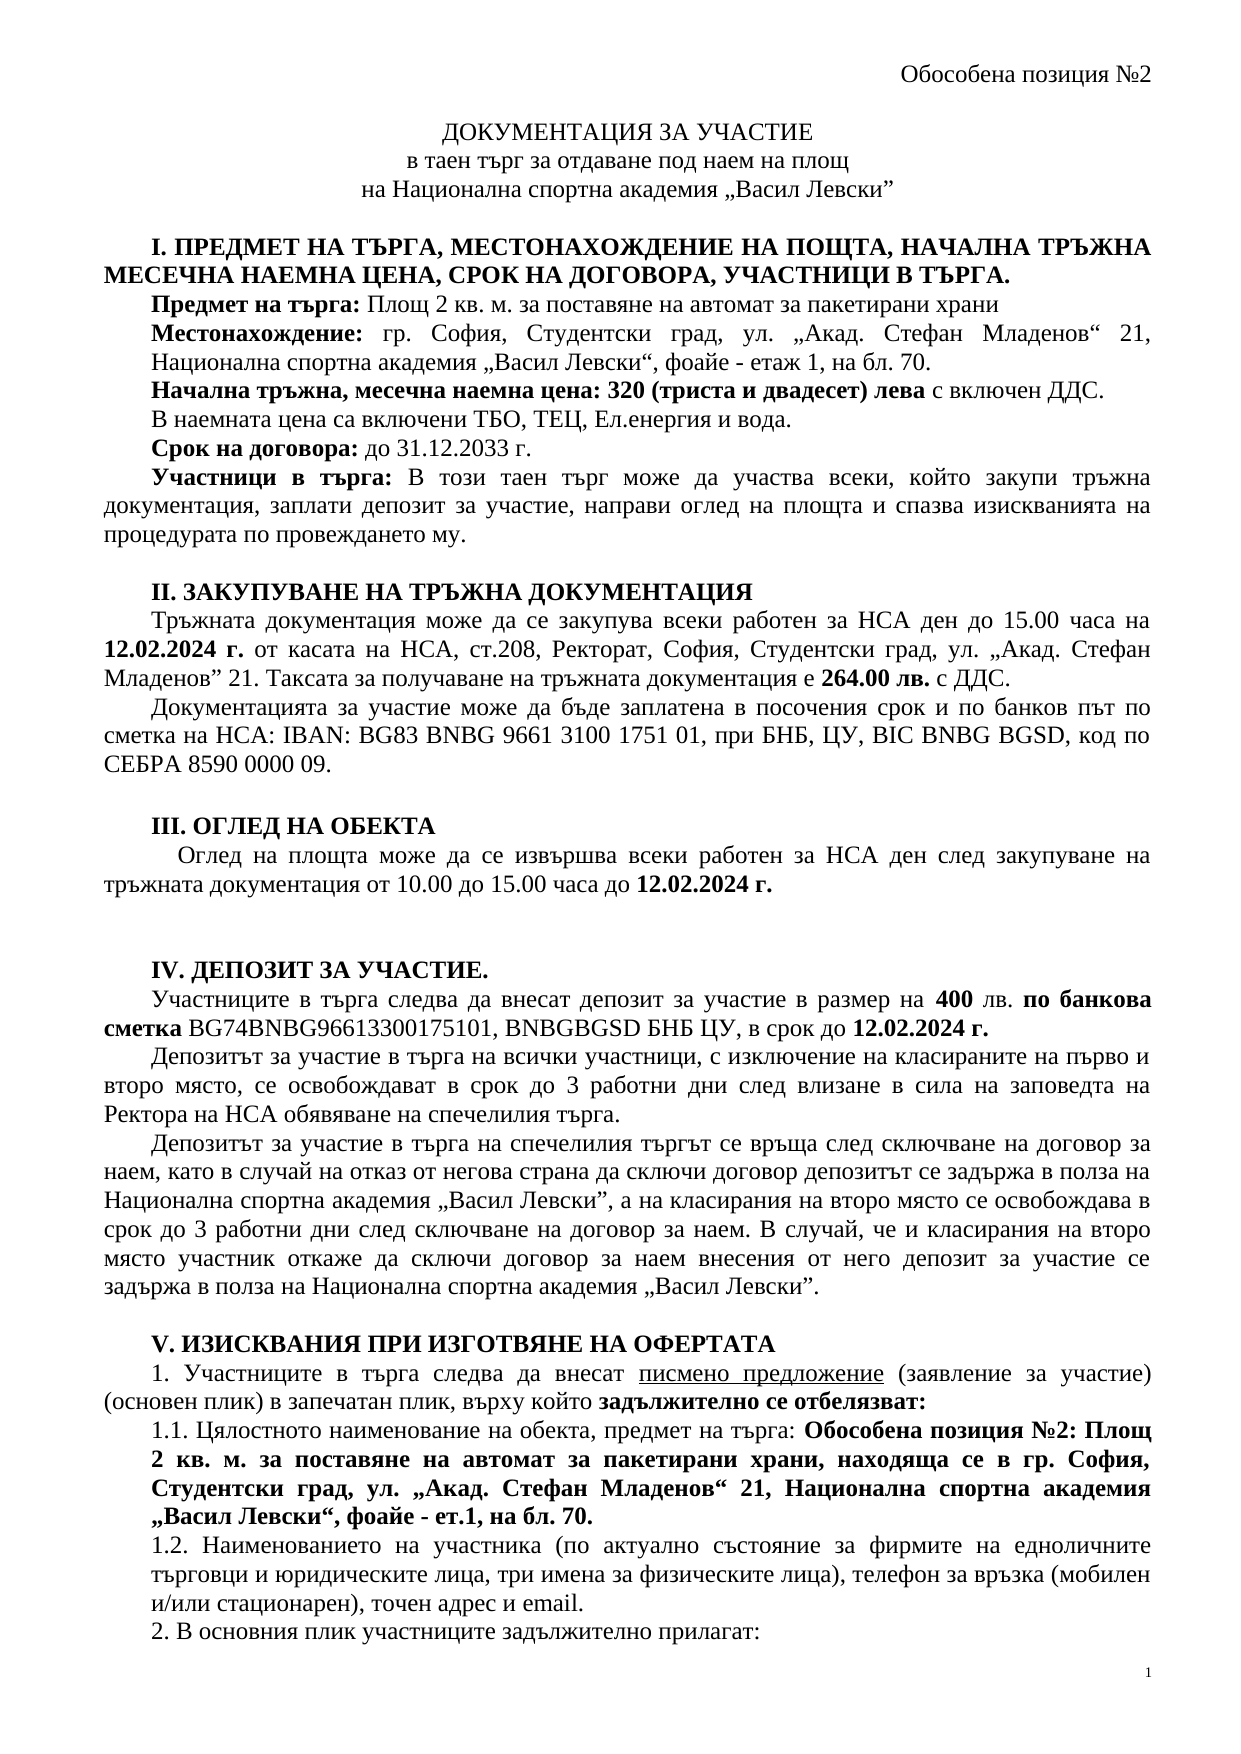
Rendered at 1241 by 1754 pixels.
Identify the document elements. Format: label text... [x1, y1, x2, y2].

text ІV. ДЕПОЗИТ за УЧАСТИЕ. [103, 955, 1152, 984]
text Депозитът за участие в търга на спечелилия търгът се връща след сключване на договор за наем, като в случай на отказ от негова страна да сключи договор депозитът се задържа в полза на Национална спортна академия „Васил Левски”, а на класирания на второ място се освобождава в срок до 3 работни дни след сключване на договор за наем. В случай, че и класирания на второ място участник откаже да сключи договор за наем внесения от него депозит за участие се задържа в полза на Национална спортна академия „Васил Левски”. [103, 1128, 1152, 1300]
text Предмет на търга: Площ 2 кв. м. за поставяне на автомат за пакетирани храни [151, 289, 1152, 318]
text 1. Участниците в търга следва да внесат писмено предложение (заявление за участие) (основен плик) в запечатан плик, върху който задължително се отбелязват: [103, 1358, 1152, 1415]
text ІІ. ЗАКУПУВАНЕ НА ТРЪЖНА ДОКУМЕНТАЦИЯ [103, 577, 1152, 605]
text Документацията за участие може да бъде заплатена в посочения срок и по банков път по сметка на НСА: IBAN: BG83 BNBG 9661 3100 1751 01, при БНБ, ЦУ, BIC BNBG BGSD, код по СЕБРА 8590 0000 09. [103, 692, 1152, 778]
text Оглед на площта може да се извършва всеки работен за НСА ден след закупуване на тръжната документация от 10.00 до 15.00 часа до 12.02.2024 г. [103, 840, 1152, 898]
text Участници в търга: В този таен търг може да участва всеки, който закупи тръжна документация, заплати депозит за участие, направи оглед на площта и спазва изискванията на процедурата по провеждането му. [103, 462, 1152, 548]
text ІІІ. ОГЛЕД НА ОБЕКТА [103, 811, 1152, 840]
text 2. В основния плик участниците задължително прилагат: [103, 1616, 1152, 1645]
text Документация за участие [103, 117, 1152, 145]
text V. ИЗИСКВАНИЯ ПРИ ИЗГОТВЯНЕ НА ОФЕРТАТА [103, 1329, 1152, 1358]
text Срок на договора: до 31.12.2033 г. [103, 433, 1152, 462]
text 1.1. Цялостното наименование на обекта, предмет на търга: Обособена позиция №2: Площ 2 кв. м. за поставяне на автомат за пакетирани храни, находяща се в гр. София, Студентски град, ул. „Акад. Стефан Младенов“ 21, Национална спортна академия „Васил Левски“, фоайе - ет.1, на бл. 70. [151, 1415, 1152, 1530]
text Начална тръжна, месечна наемна цена: 320 (триста и двадесет) лева с включен ДДС. [103, 375, 1152, 404]
text на Национална спортна академия „Васил Левски” [103, 174, 1152, 203]
text Участниците в търга следва да внесат депозит за участие в размер на 400 лв. по банкова сметка BG74BNBG96613300175101, BNBGBGSD БНБ ЦУ, в срок до 12.02.2024 г. [103, 984, 1152, 1041]
text Обособена позиция №2 [103, 59, 1152, 88]
text І. ПРЕДМЕТ НА ТЪРГА, МЕСТОНАХОЖДЕНИЕ НА ПОЩТА, НАЧАЛНА ТРЪЖНА МЕСЕЧНА НАЕМНА ЦЕНА, СРОК НА ДОГОВОРА, УЧАСТНИЦИ В ТЪРГА. [103, 232, 1152, 289]
text 1.2. Наименованието на участника (по актуално състояние за фирмите на едноличните търговци и юридическите лица, три имена за физическите лица), телефон за връзка (мобилен и/или стационарен), точен адрес и еmail. [151, 1530, 1152, 1616]
text В наемната цена са включени ТБО, ТЕЦ, Ел.енергия и вода. [103, 404, 1152, 433]
text Депозитът за участие в търга на всички участници, с изключение на класираните на първо и второ място, се освобождават в срок до 3 работни дни след влизане в сила на заповедта на Ректора на НСА обявяване на спечелилия търга. [103, 1041, 1152, 1128]
text Тръжната документация може да се закупува всеки работен за НСА ден до 15.00 часа на 12.02.2024 г. от касата на НСА, ст.208, Ректорат, София, Студентски град, ул. „Акад. Стефан Младенов” 21. Таксата за получаване на тръжната документация е 264.00 лв. с ДДС. [103, 605, 1152, 692]
text Местонахождение: гр. София, Студентски град, ул. „Акад. Стефан Младенов“ 21, Национална спортна академия „Васил Левски“, фоайе - етаж 1, на бл. 70. [151, 318, 1152, 375]
text в таен търг за отдаване под наем на площ [103, 145, 1152, 174]
